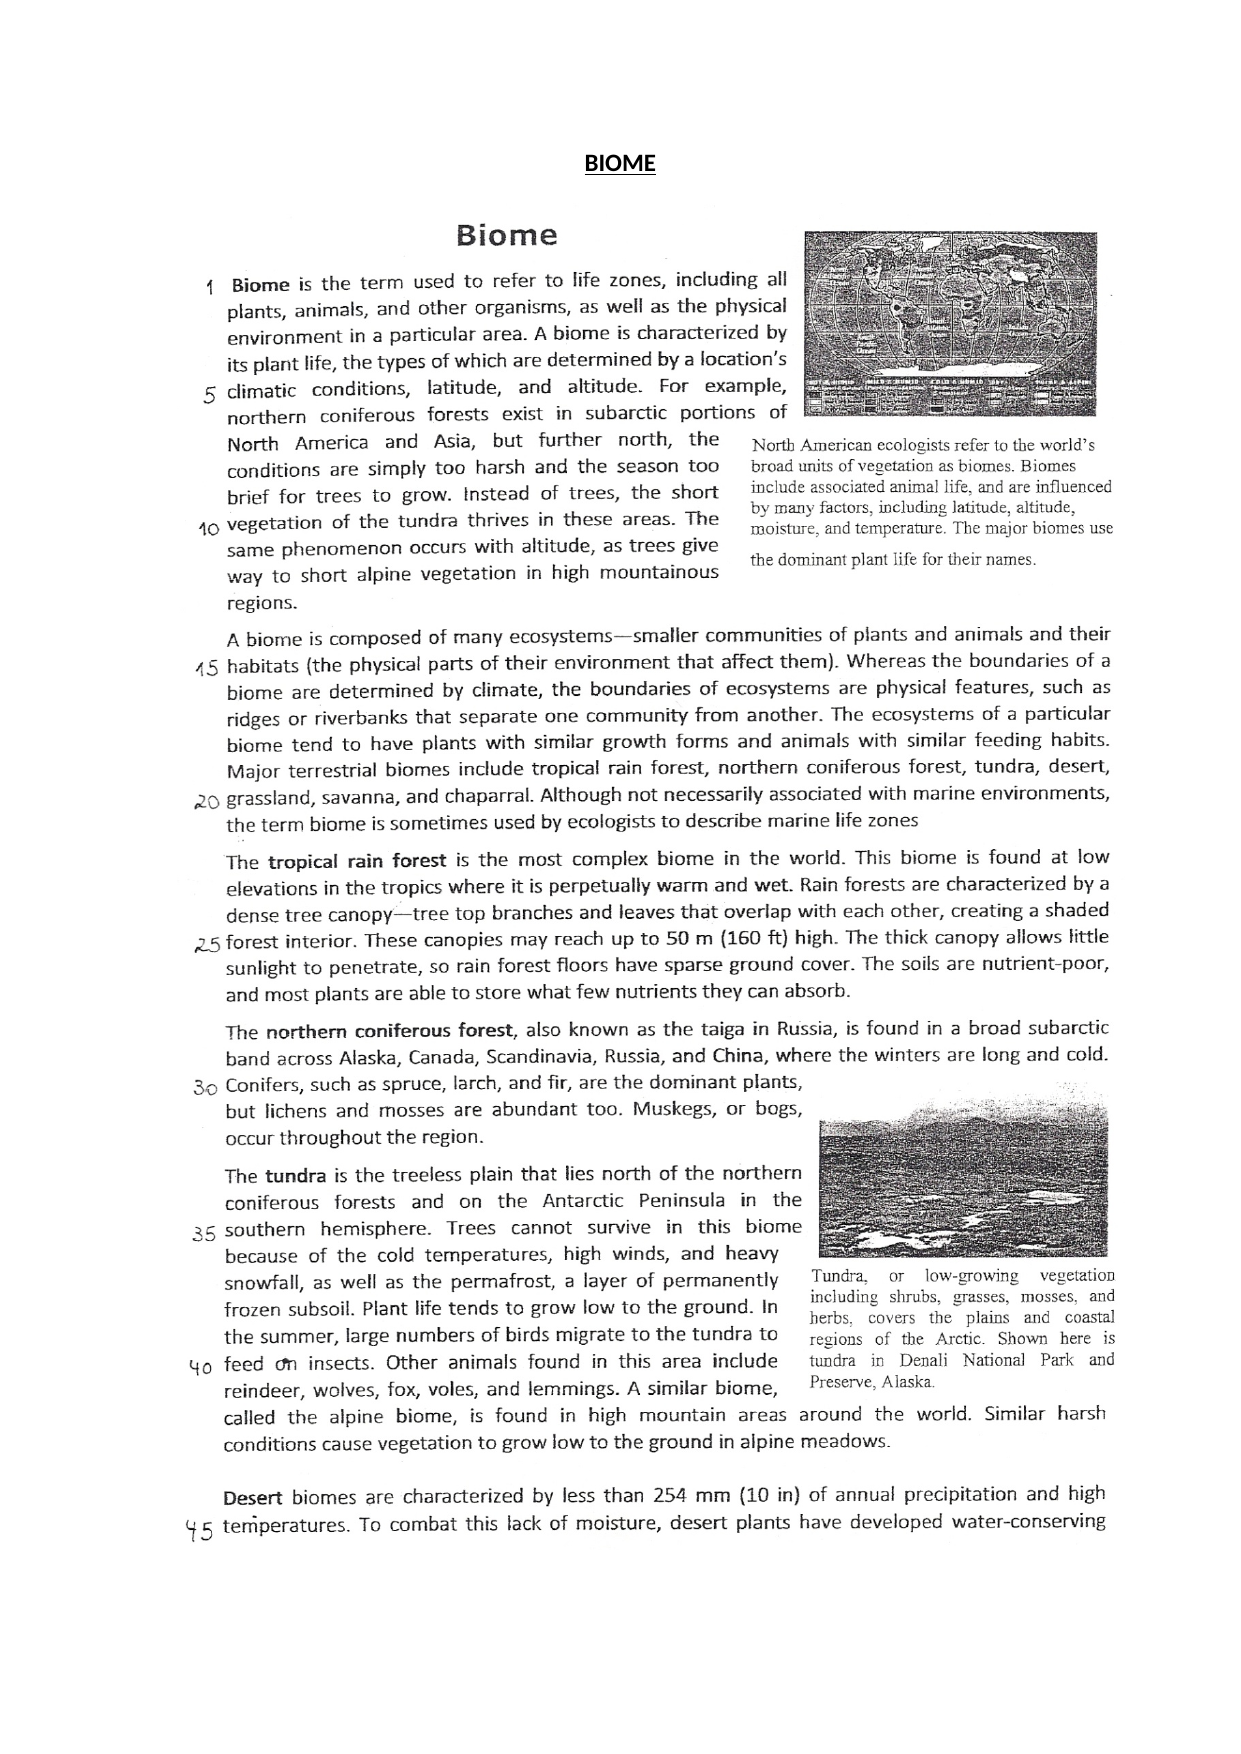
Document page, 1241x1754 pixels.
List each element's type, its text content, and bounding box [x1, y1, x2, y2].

picture [177, 203, 1128, 1550]
text BIOME [177, 148, 1063, 178]
